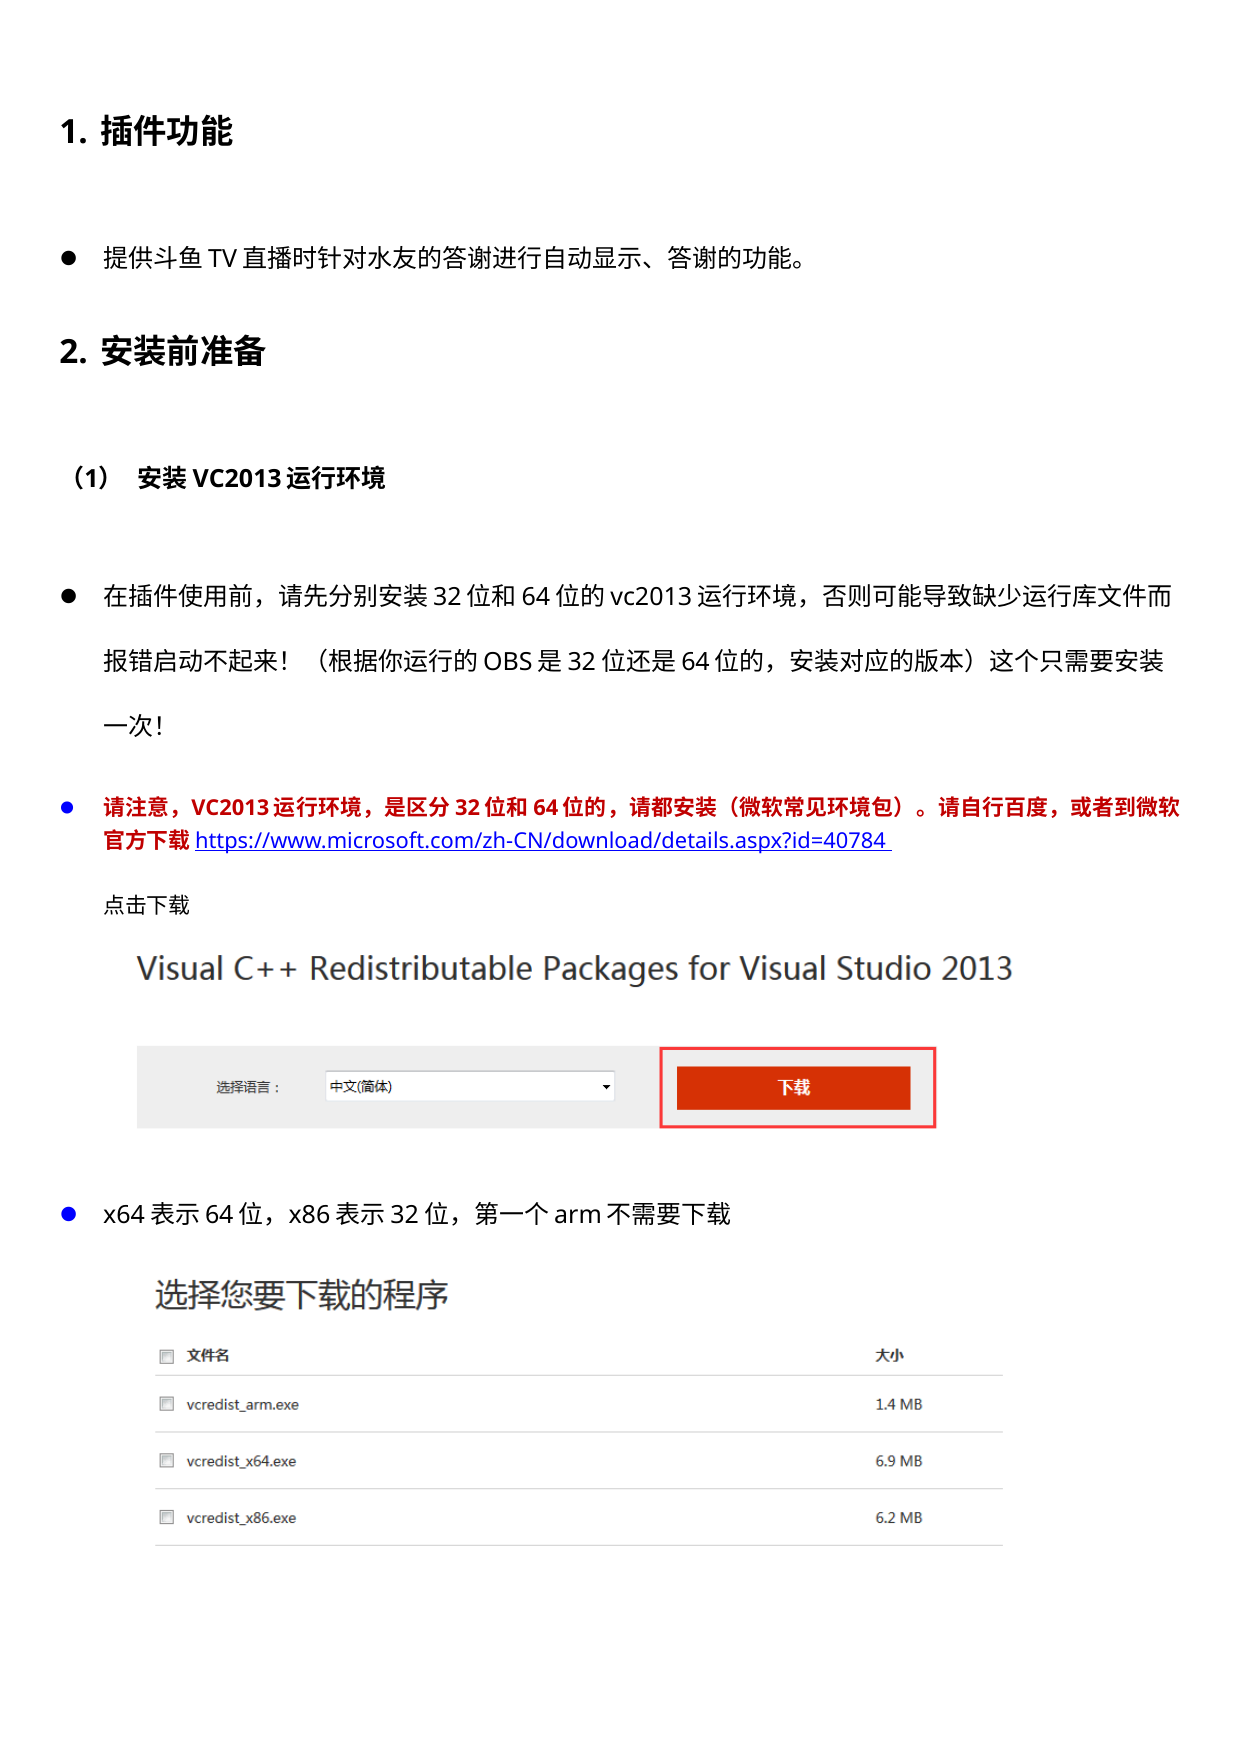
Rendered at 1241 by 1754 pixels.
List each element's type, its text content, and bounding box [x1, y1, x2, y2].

list 提供斗鱼TV直播时针对水友的答谢进行自动显示、答谢的功能。 [59, 224, 1181, 289]
list 请注意，VC2013运行环境，是区分32位和64位的，请都安装（微软常见环境包）。请自行百度，或者到微软官方下载https://www.microsoft.com/zh-CN/download/details.aspx?id=40784 [59, 790, 1181, 855]
subtitle 插件功能 [59, 97, 1181, 162]
list 在插件使用前，请先分别安装32位和64位的vc2013运行环境，否则可能导致缺少运行库文件而报错启动不起来！（根据你运行的OBS是32位还是64位的，安装对应的版本）这个只需要安装一次！ [59, 562, 1181, 757]
picture [102, 920, 1035, 1148]
list 点击下载 [103, 887, 1181, 920]
subtitle 安装VC2013运行环境 [59, 444, 1181, 509]
picture [102, 1245, 1016, 1607]
subtitle 安装前准备 [59, 316, 1181, 381]
list x64表示64位，x86表示32位，第一个arm不需要下载 [59, 1180, 1181, 1245]
